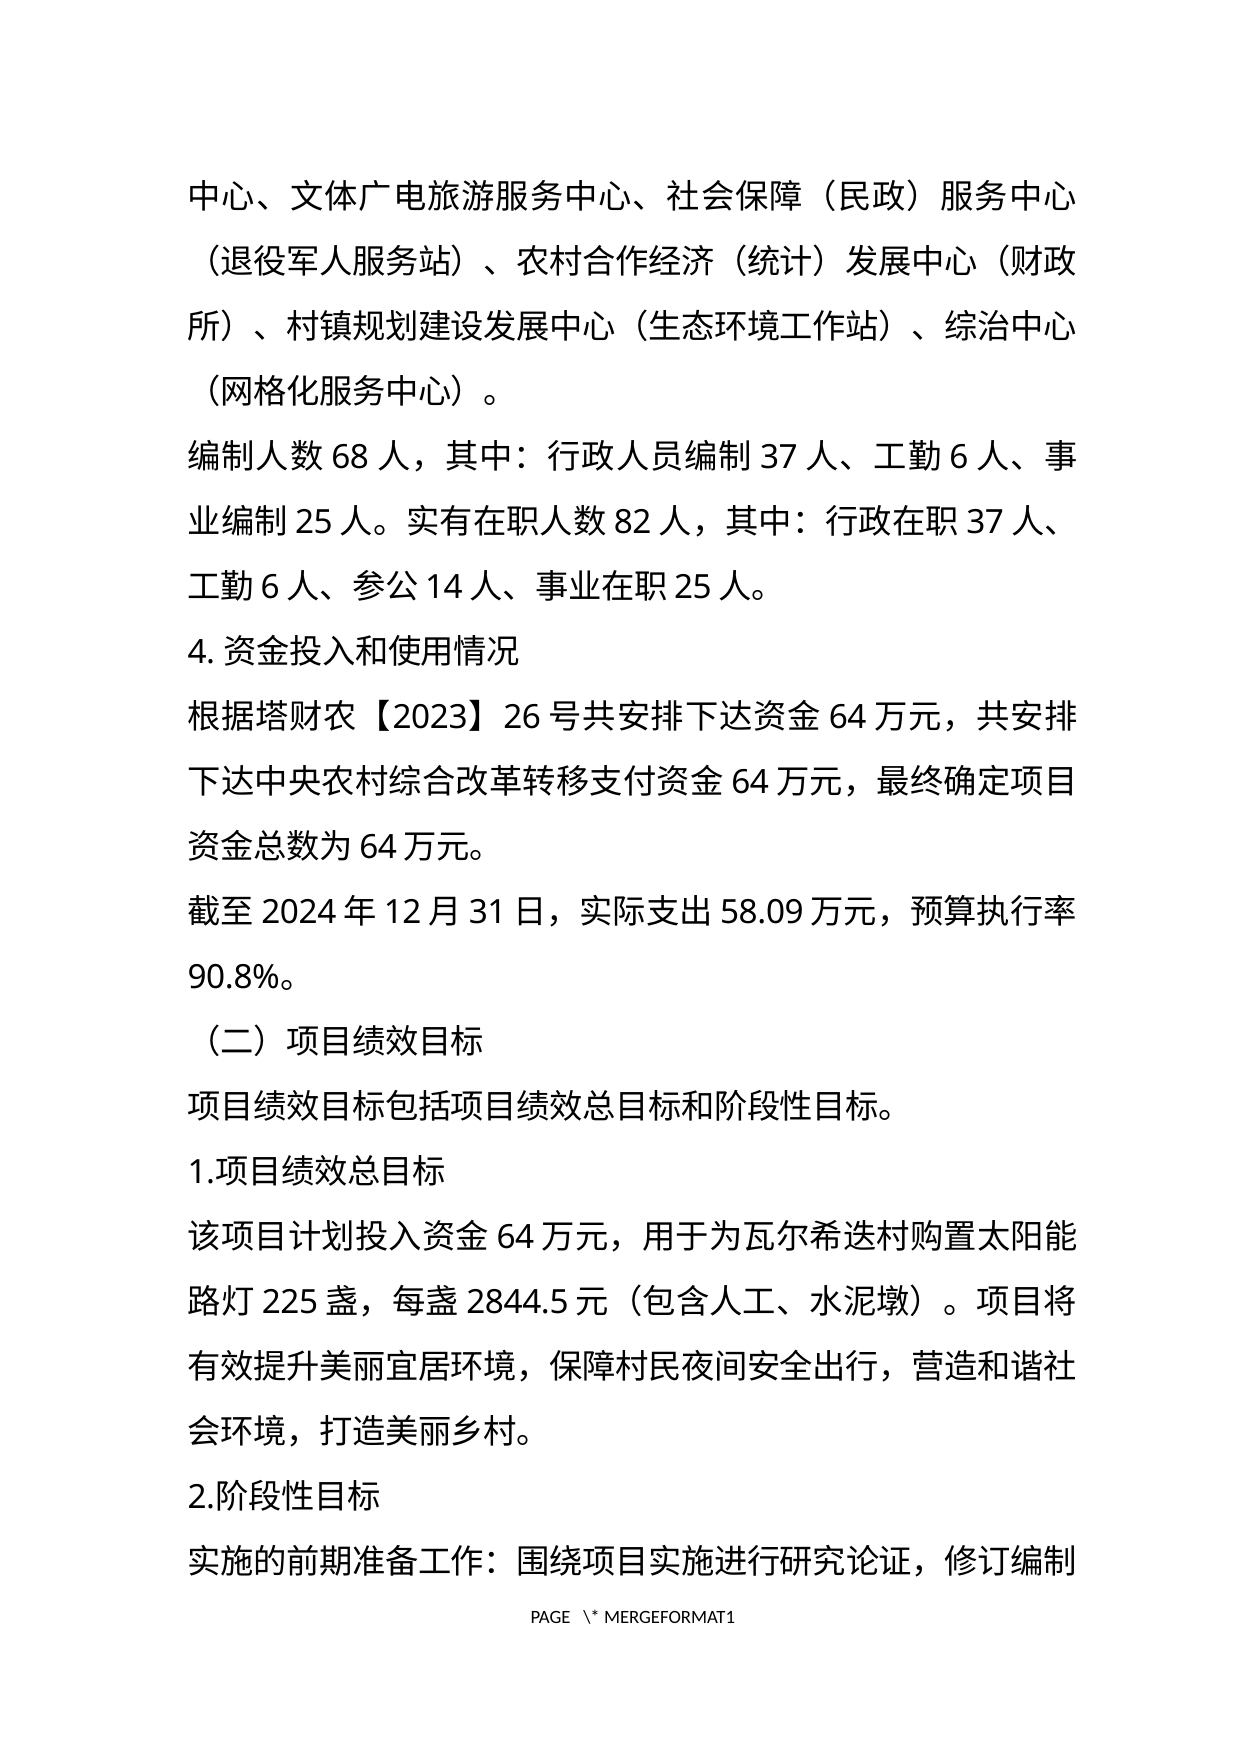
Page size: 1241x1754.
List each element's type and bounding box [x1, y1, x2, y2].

text [187, 162, 1078, 1592]
